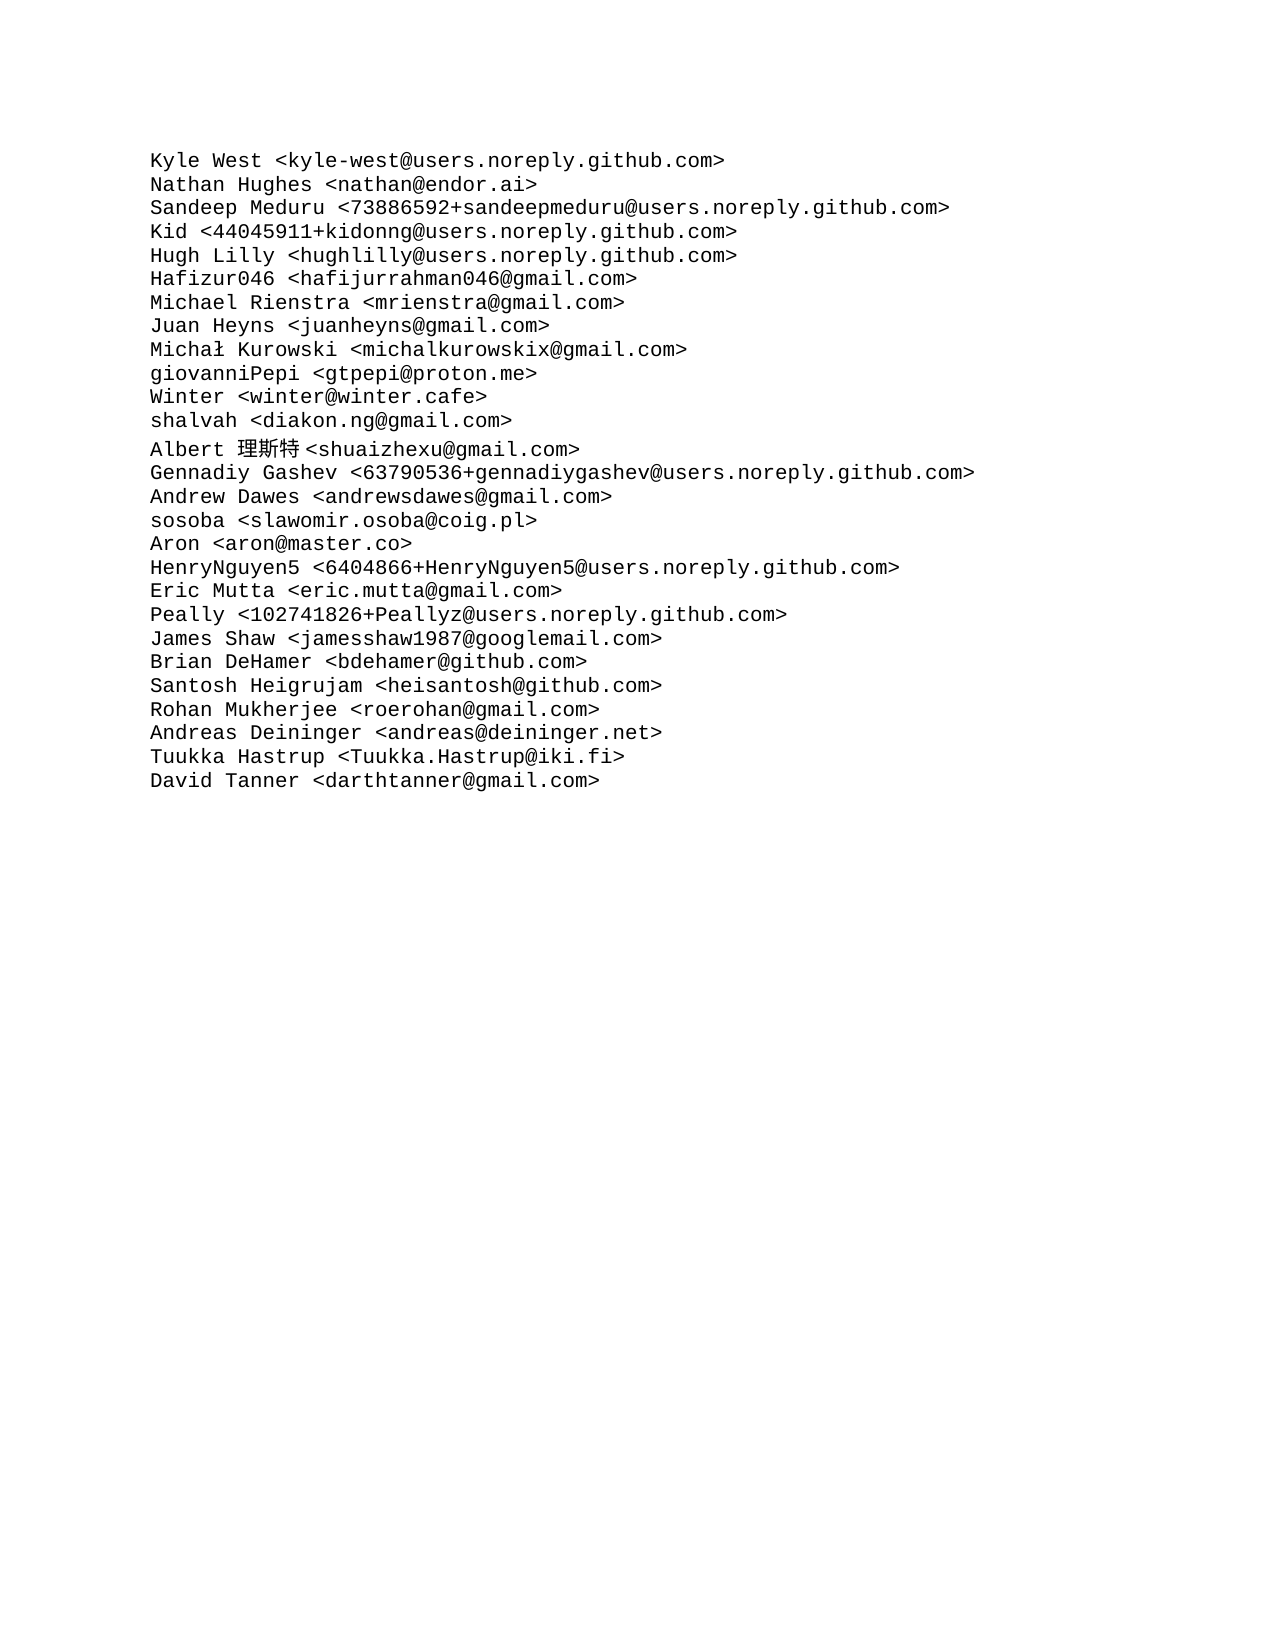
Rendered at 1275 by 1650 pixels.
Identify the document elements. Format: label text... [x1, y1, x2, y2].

text Michał Kurowski <michalkurowskix@gmail.com> [150, 339, 1125, 363]
text Gennadiy Gashev <63790536+gennadiygashev@users.noreply.github.com> [150, 462, 1125, 486]
text Rohan Mukherjee <roerohan@gmail.com> [150, 699, 1125, 722]
text Andrew Dawes <andrewsdawes@gmail.com> [150, 486, 1125, 509]
text Kid <44045911+kidonng@users.noreply.github.com> [150, 221, 1125, 244]
text shalvah <diakon.ng@gmail.com> [150, 410, 1125, 434]
text HenryNguyen5 <6404866+HenryNguyen5@users.noreply.github.com> [150, 557, 1125, 581]
text Peally <102741826+Peallyz@users.noreply.github.com> [150, 604, 1125, 628]
text James Shaw <jamesshaw1987@googlemail.com> [150, 628, 1125, 651]
text Nathan Hughes <nathan@endor.ai> [150, 174, 1125, 197]
text Aron <aron@master.co> [150, 533, 1125, 557]
text Albert 理斯特 <shuaizhexu@gmail.com> [150, 434, 1125, 462]
text Santosh Heigrujam <heisantosh@github.com> [150, 675, 1125, 699]
text sosoba <slawomir.osoba@coig.pl> [150, 509, 1125, 533]
text Brian DeHamer <bdehamer@github.com> [150, 651, 1125, 675]
text Hugh Lilly <hughlilly@users.noreply.github.com> [150, 244, 1125, 268]
text Winter <winter@winter.cafe> [150, 386, 1125, 410]
text Kyle West <kyle-west@users.noreply.github.com> [150, 150, 1125, 174]
text Eric Mutta <eric.mutta@gmail.com> [150, 581, 1125, 604]
text Hafizur046 <hafijurrahman046@gmail.com> [150, 268, 1125, 292]
text giovanniPepi <gtpepi@proton.me> [150, 363, 1125, 386]
text Andreas Deininger <andreas@deininger.net> [150, 722, 1125, 746]
text David Tanner <darthtanner@gmail.com> [150, 770, 1125, 793]
text Juan Heyns <juanheyns@gmail.com> [150, 316, 1125, 339]
text Tuukka Hastrup <Tuukka.Hastrup@iki.fi> [150, 746, 1125, 770]
text Sandeep Meduru <73886592+sandeepmeduru@users.noreply.github.com> [150, 197, 1125, 221]
text Michael Rienstra <mrienstra@gmail.com> [150, 292, 1125, 316]
